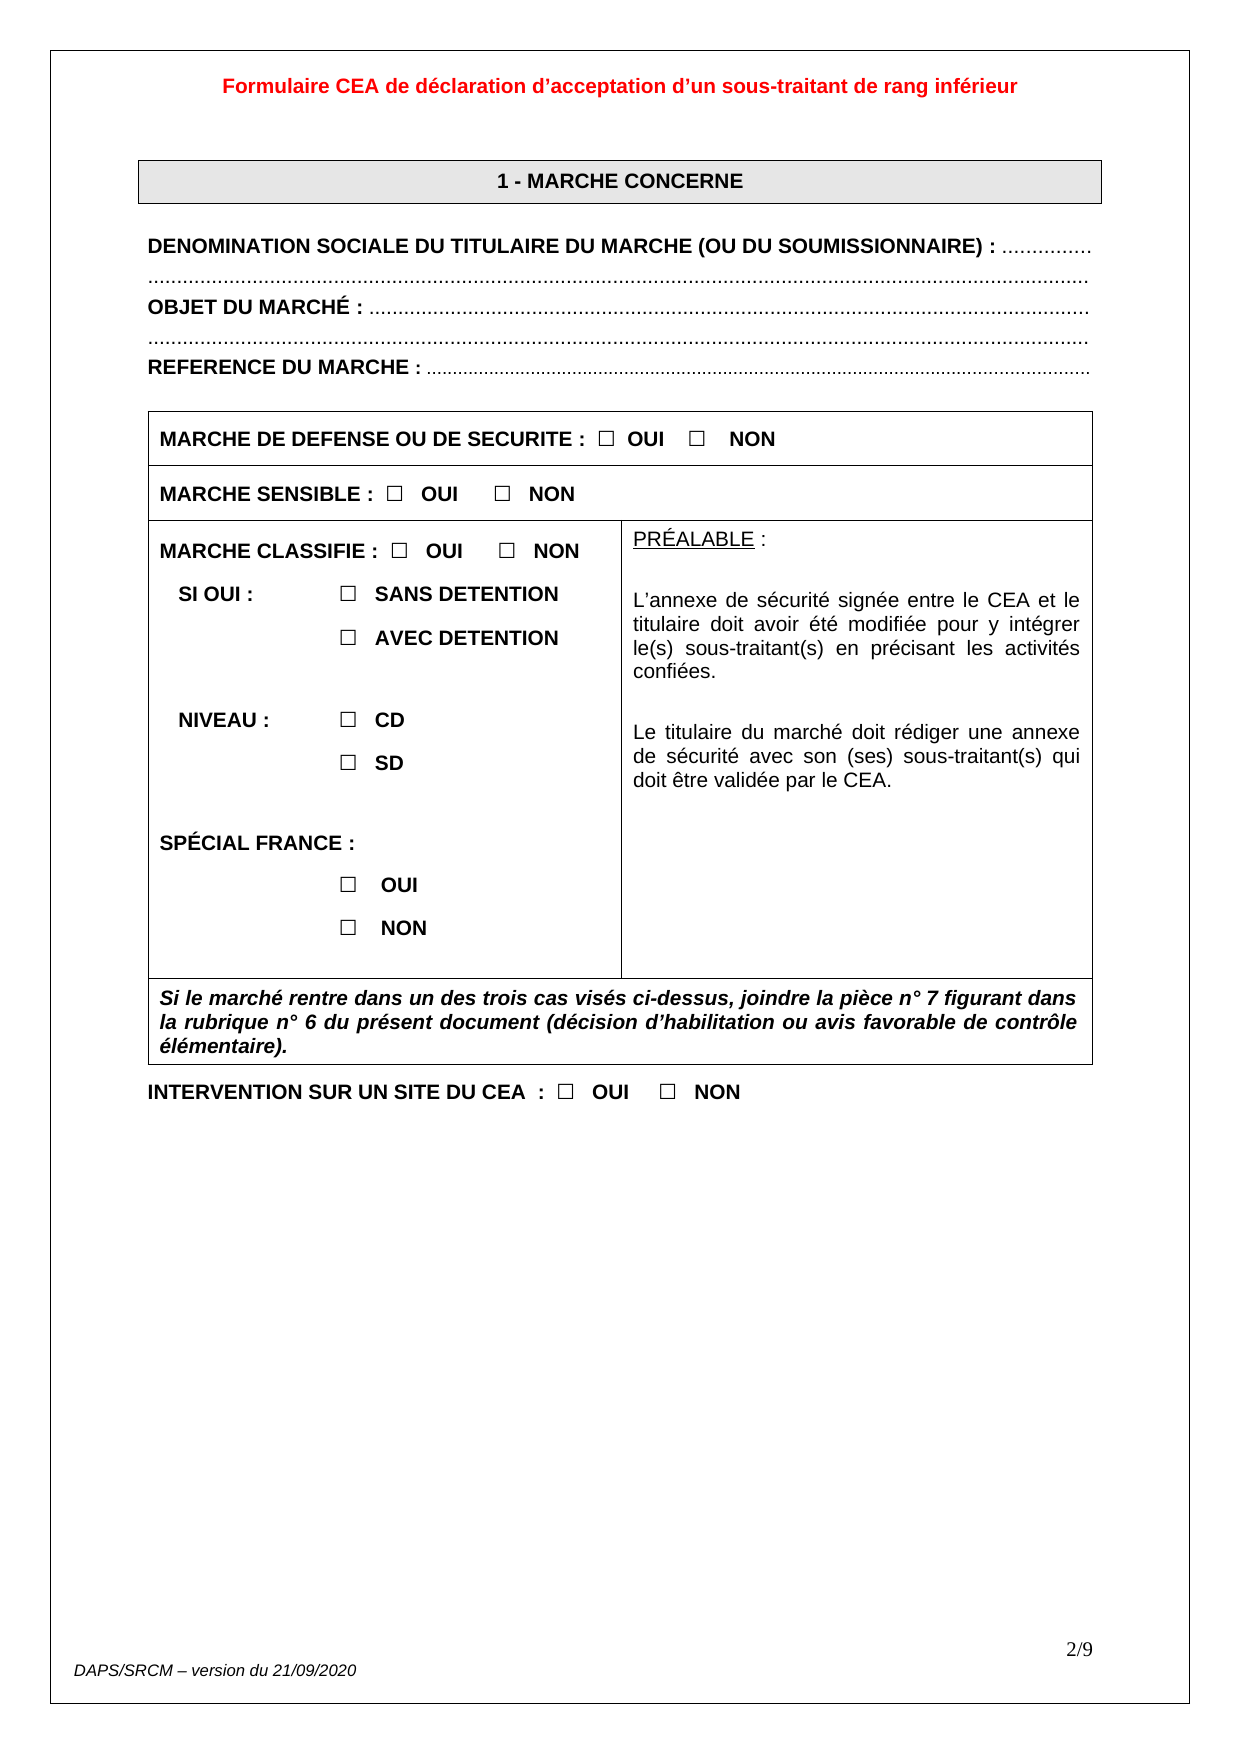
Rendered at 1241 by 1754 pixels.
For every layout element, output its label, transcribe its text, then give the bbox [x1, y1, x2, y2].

text INTERVENTION SUR UN SITE DU CEA : oui non [147, 1077, 1093, 1106]
table_cell Préalable : L’annexe de sécurité signée entre le CEA et le titulaire doit avoir été modifiée pour y intégrer le(s) sous-traitant(s) en précisant les activités confiées. Le titulaire du marché doit rédiger une annexe de sécurité avec son (ses) sous-traitant(s) qui doit être validée par le CEA. [622, 521, 1092, 978]
text objet du marché : [147, 294, 1093, 318]
text REFERENCE DU MARCHE : [147, 355, 1093, 379]
table_cell marche SENSIBLE : oui non [149, 466, 1092, 520]
text 1 - MARCHE CONCERNE [139, 161, 1101, 203]
table_header MARCHE DE DEFENSE OU DE SECURITE : oui non [149, 412, 1092, 465]
table_cell MARCHE CLASSIFIE : oui non Si oui : sans detention avec detention niveau : CD SD Spécial France : OUI NON [149, 521, 621, 978]
text denomination sociale du Titulaire du marche (ou du SOUMISSIONNAIRE) : [147, 234, 1093, 258]
table_cell Si le marché rentre dans un des trois cas visés ci-dessus, joindre la pièce n° 7 figurant dans la rubrique n° 6 du présent document (décision d’habilitation ou avis favorable de contrôle élémentaire). [149, 979, 1092, 1064]
